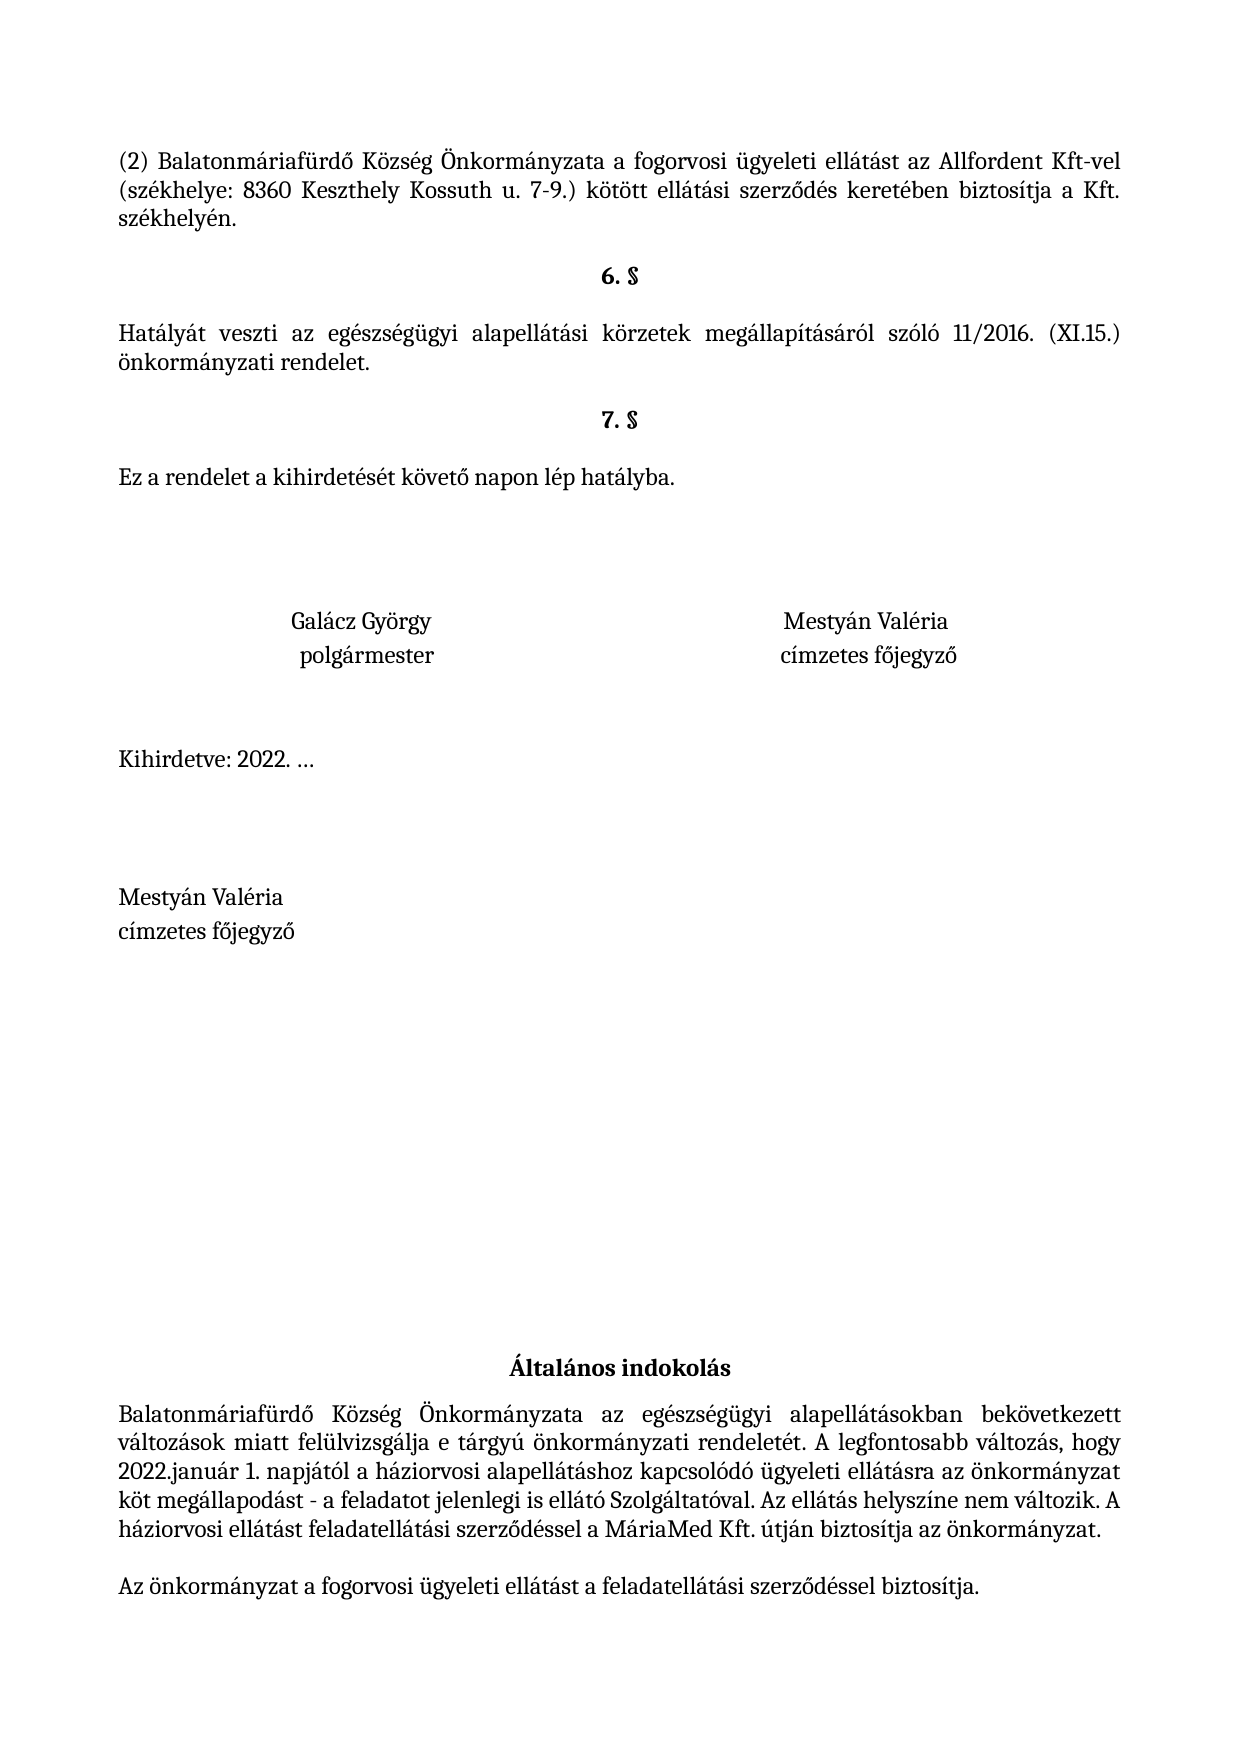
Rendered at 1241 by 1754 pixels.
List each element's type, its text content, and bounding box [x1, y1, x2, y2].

text 6. § [118, 262, 1122, 291]
text Mestyán Valéria [118, 883, 1122, 911]
text (2) Balatonmáriafürdő Község Önkormányzata a fogorvosi ügyeleti ellátást az Allfordent Kft-vel (székhelye: 8360 Keszthely Kossuth u. 7-9.) kötött ellátási szerződés keretében biztosítja a Kft. székhelyén. [118, 147, 1122, 233]
text 7. § [118, 406, 1122, 434]
text Ez a rendelet a kihirdetését követő napon lép hatályba. [118, 463, 1122, 492]
text Általános indokolás [135, 1354, 1106, 1383]
text polgármester címzetes főjegyző [118, 641, 1122, 670]
text Balatonmáriafürdő Község Önkormányzata az egészségügyi alapellátásokban bekövetkezett változások miatt felülvizsgálja e tárgyú önkormányzati rendeletét. A legfontosabb változás, hogy 2022.január 1. napjától a háziorvosi alapellátáshoz kapcsolódó ügyeleti ellátásra az önkormányzat köt megállapodást - a feladatot jelenlegi is ellátó Szolgáltatóval. Az ellátás helyszíne nem változik. A háziorvosi ellátást feladatellátási szerződéssel a MáriaMed Kft. útján biztosítja az önkormányzat. [118, 1399, 1122, 1543]
text Az önkormányzat a fogorvosi ügyeleti ellátást a feladatellátási szerződéssel biztosítja. [118, 1572, 1122, 1601]
text címzetes főjegyző [118, 917, 1122, 946]
text Galácz György Mestyán Valéria [118, 607, 1122, 636]
text Kihirdetve: 2022. … [118, 745, 1122, 773]
text Hatályát veszti az egészségügyi alapellátási körzetek megállapításáról szóló 11/2016. (XI.15.) önkormányzati rendelet. [118, 319, 1122, 377]
